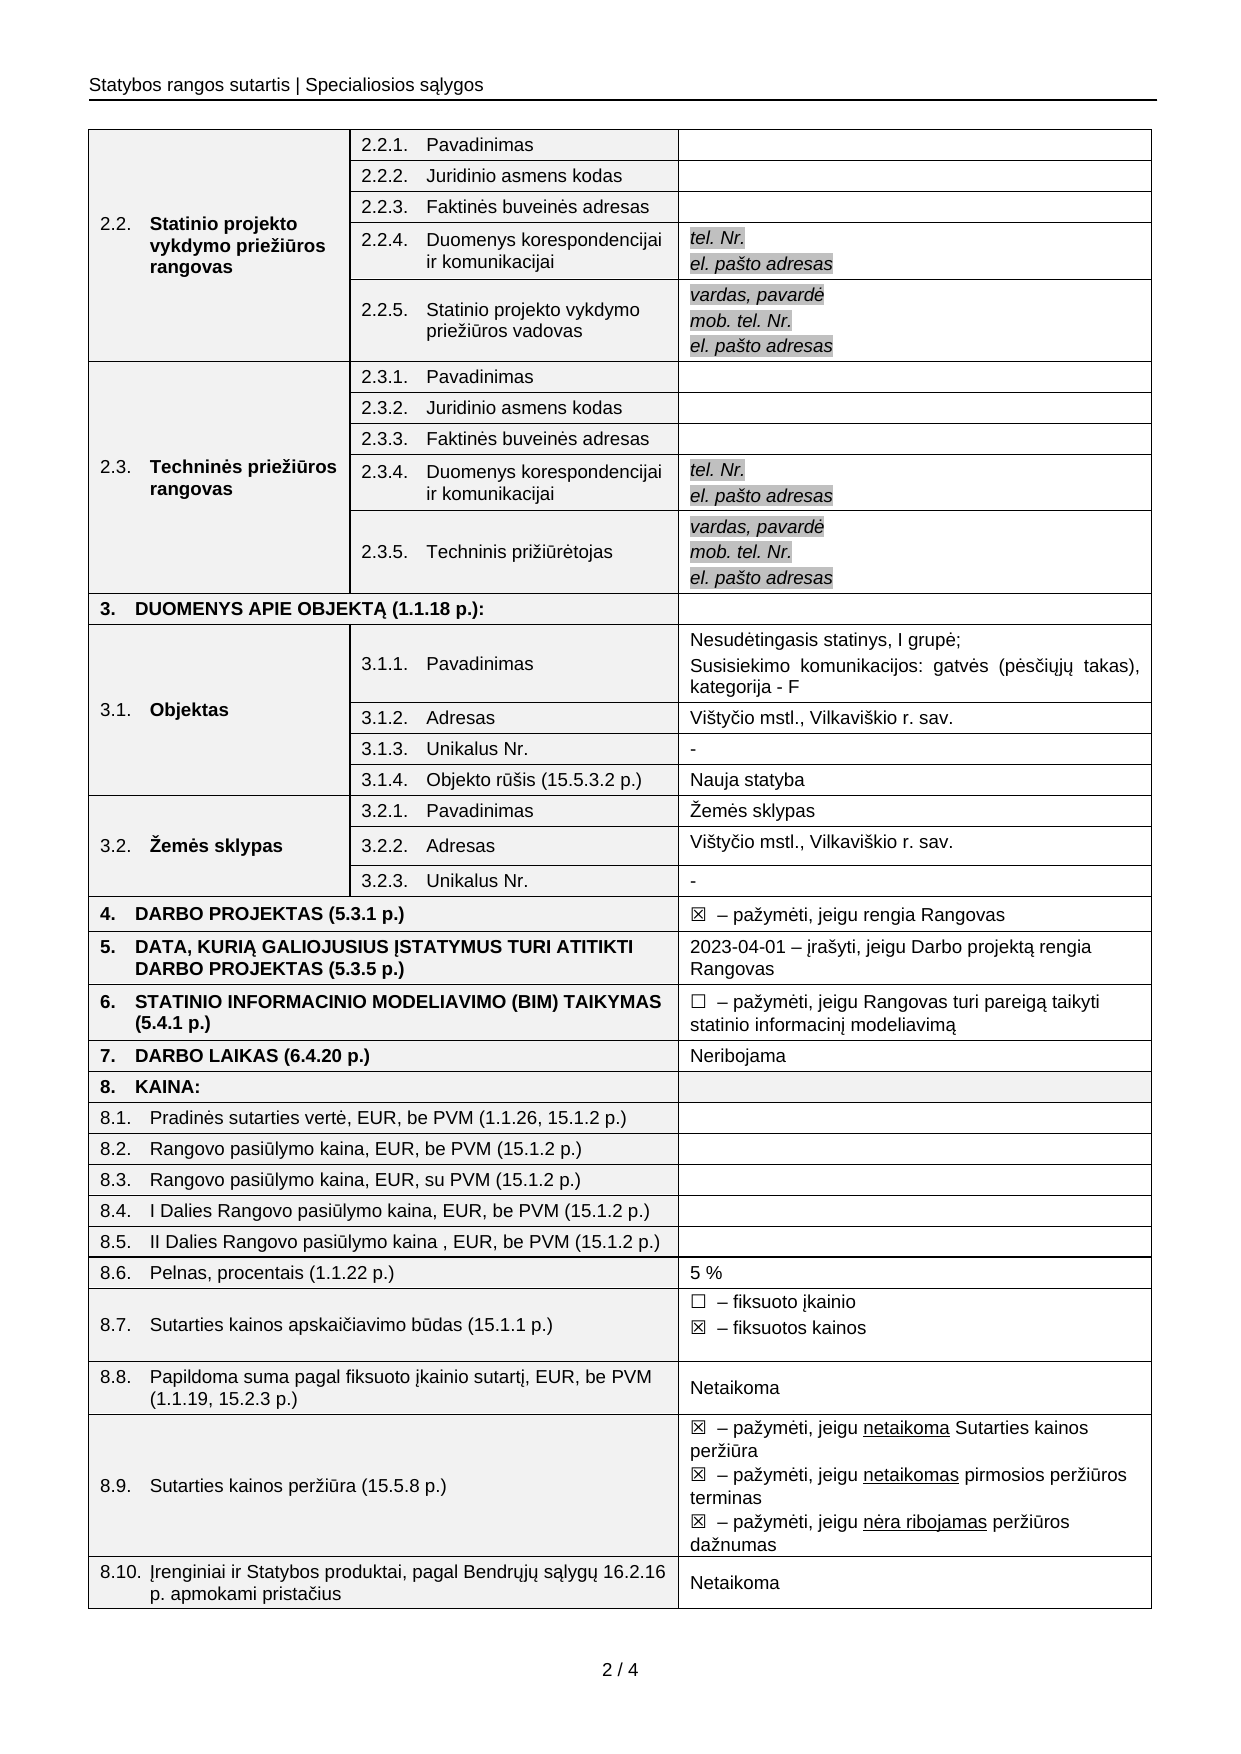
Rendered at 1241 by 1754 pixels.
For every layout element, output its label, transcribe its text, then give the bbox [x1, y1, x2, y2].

table_cell [679, 1103, 1151, 1133]
table_cell [679, 1227, 1151, 1256]
table_cell - [679, 866, 1151, 896]
table_cell – pažymėti, jeigu rengia Rangovas [679, 897, 1151, 931]
table_cell Pavadinimas [351, 362, 678, 392]
table_cell [679, 1165, 1151, 1194]
table_cell Pavadinimas [351, 625, 678, 702]
table_cell Sutarties kainos apskaičiavimo būdas (15.1.1 p.) [89, 1289, 678, 1361]
table_cell Rangovo pasiūlymo kaina, EUR, su PVM (15.1.2 p.) [89, 1165, 678, 1194]
table_cell Juridinio asmens kodas [351, 161, 678, 191]
table_cell [679, 192, 1151, 222]
table_cell [679, 362, 1151, 392]
table_cell DATA, KURIĄ GALIOJUSIUS ĮSTATYMUS TURI ATITIKTI DARBO PROJEKTAS (5.3.5 p.) [89, 932, 678, 983]
table_cell Nauja statyba [679, 765, 1151, 795]
table_cell Žemės sklypas [679, 796, 1151, 826]
table_cell Nesudėtingasis statinys, I grupė; Susisiekimo komunikacijos: gatvės (pėsčiųjų takas), kategorija - F [679, 625, 1151, 702]
table_cell [679, 130, 1151, 160]
table_cell Papildoma suma pagal fiksuoto įkainio sutartį, EUR, be PVM (1.1.19, 15.2.3 p.) [89, 1362, 678, 1413]
table_cell Juridinio asmens kodas [351, 393, 678, 423]
table_cell Vištyčio mstl., Vilkaviškio r. sav. [679, 827, 1151, 865]
table_cell Neribojama [679, 1041, 1151, 1071]
table_cell – įrašyti, jeigu Darbo projektą rengia Rangovas [679, 932, 1151, 983]
table_cell [679, 594, 1151, 624]
table_cell – pažymėti, jeigu netaikoma Sutarties kainos peržiūra – pažymėti, jeigu netaikomas pirmosios peržiūros terminas – pažymėti, jeigu nėra ribojamas peržiūros dažnumas [679, 1415, 1151, 1556]
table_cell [679, 280, 1151, 361]
table_cell Žemės sklypas [89, 796, 349, 896]
table_cell vardas, pavardė mob. tel. Nr. el. pašto adresas [679, 511, 1151, 593]
table_cell DUOMENYS APIE OBJEKTĄ (1.1.18 p.): [89, 594, 678, 624]
table_cell Adresas [351, 703, 678, 733]
table_cell [679, 424, 1151, 454]
table_cell Pavadinimas [351, 130, 678, 160]
table_cell Techninės priežiūros rangovas [89, 362, 349, 593]
table_cell Statinio projekto vykdymo priežiūros vadovas [351, 280, 678, 361]
table_cell [679, 1134, 1151, 1164]
table_cell DARBO PROJEKTAS (5.3.1 p.) [89, 897, 678, 931]
table_cell Statinio projekto vykdymo priežiūros rangovas [89, 130, 349, 361]
table_cell tel. Nr. el. pašto adresas [679, 223, 1151, 278]
table_cell KAINA: [89, 1072, 678, 1102]
table_cell STATINIO INFORMACINIO MODELIAVIMO (BIM) TAIKYMAS (5.4.1 p.) [89, 985, 678, 1040]
table_cell Faktinės buveinės adresas [351, 424, 678, 454]
table_cell Techninis prižiūrėtojas [351, 511, 678, 593]
table_cell Unikalus Nr. [351, 866, 678, 896]
table_cell Objektas [89, 625, 349, 795]
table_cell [351, 223, 678, 278]
table_cell Objekto rūšis (15.5.3.2 p.) [351, 765, 678, 795]
table_cell Pelnas, procentais (1.1.22 p.) [89, 1258, 678, 1287]
table_cell Unikalus Nr. [351, 734, 678, 764]
table_cell Duomenys korespondencijai ir komunikacijai [351, 455, 678, 510]
table_cell Sutarties kainos peržiūra (15.5.8 p.) [89, 1415, 678, 1556]
table_cell II Dalies Rangovo pasiūlymo kaina , EUR, be PVM (15.1.2 p.) [89, 1227, 678, 1256]
table_cell Įrenginiai ir Statybos produktai, pagal Bendrųjų sąlygų 16.2.16 p. apmokami pristačius [89, 1557, 678, 1608]
table_cell I Dalies Rangovo pasiūlymo kaina, EUR, be PVM (15.1.2 p.) [89, 1196, 678, 1226]
table_cell – fiksuoto įkainio – fiksuotos kainos [679, 1289, 1151, 1361]
table_cell 5 % [679, 1258, 1151, 1287]
table_cell Vištyčio mstl., Vilkaviškio r. sav. [679, 703, 1151, 733]
table_cell Rangovo pasiūlymo kaina, EUR, be PVM (15.1.2 p.) [89, 1134, 678, 1164]
table_cell Adresas [351, 827, 678, 865]
table_cell [679, 161, 1151, 191]
table_cell Faktinės buveinės adresas [351, 192, 678, 222]
table_cell tel. Nr. el. pašto adresas [679, 455, 1151, 510]
table_cell [679, 1072, 1151, 1102]
table_cell – pažymėti, jeigu Rangovas turi pareigą taikyti statinio informacinį modeliavimą [679, 985, 1151, 1040]
table_cell Netaikoma [679, 1557, 1151, 1608]
table_cell Pavadinimas [351, 796, 678, 826]
table_cell [679, 393, 1151, 423]
table_cell Pradinės sutarties vertė, EUR, be PVM (1.1.26, 15.1.2 p.) [89, 1103, 678, 1133]
table_cell Netaikoma [679, 1362, 1151, 1413]
table_cell DARBO LAIKAS (6.4.20 p.) [89, 1041, 678, 1071]
table_cell [679, 1196, 1151, 1226]
table_cell - [679, 734, 1151, 764]
